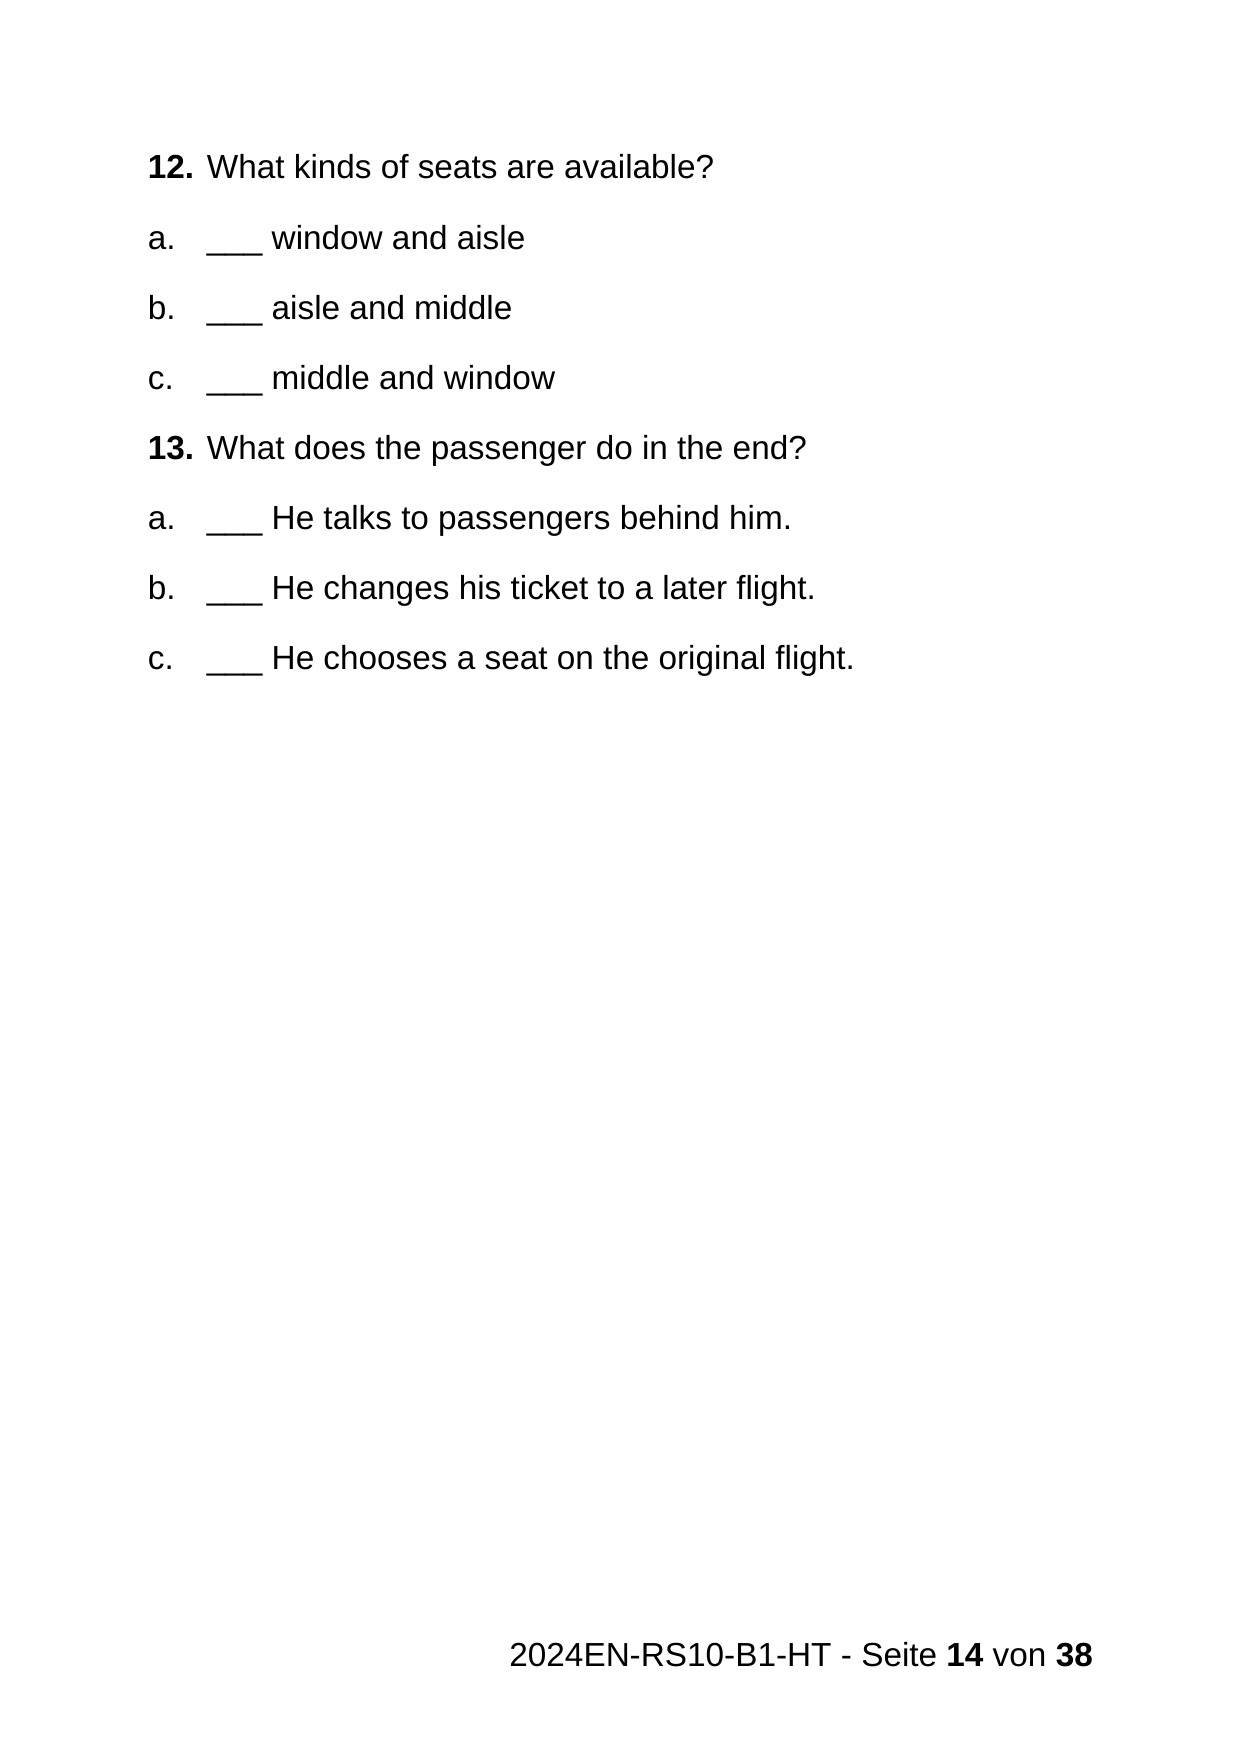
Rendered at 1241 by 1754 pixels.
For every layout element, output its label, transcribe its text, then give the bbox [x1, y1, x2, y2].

list 13. What does the passenger do in the end? [148, 428, 1093, 466]
list c. ___ middle and window [148, 358, 1093, 396]
list b. ___ He changes his ticket to a later flight. [148, 568, 1093, 607]
list b. ___ aisle and middle [148, 288, 1093, 326]
list a. ___ He talks to passengers behind him. [148, 498, 1093, 537]
list c. ___ He chooses a seat on the original flight. [148, 638, 1093, 677]
list 12. What kinds of seats are available? [148, 148, 1093, 186]
list a. ___ window and aisle [148, 218, 1093, 256]
